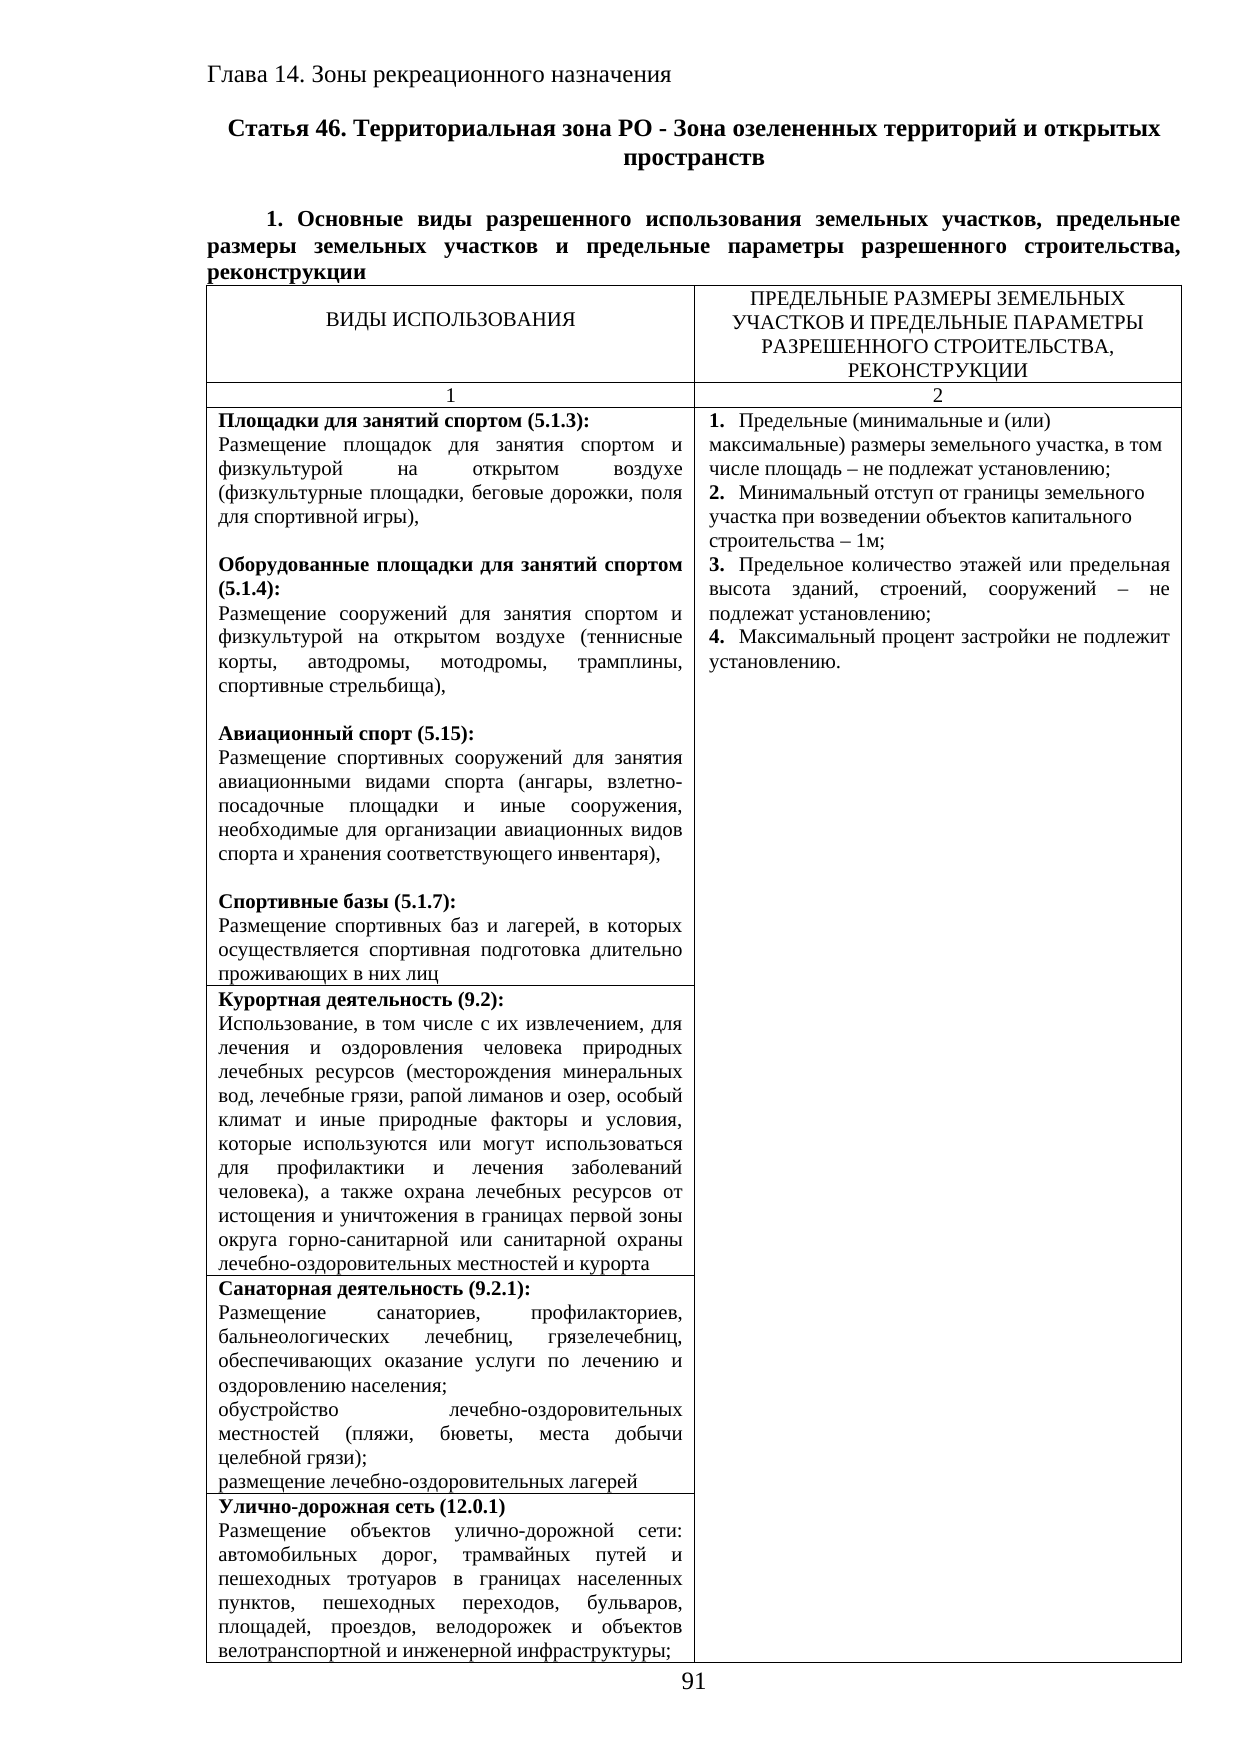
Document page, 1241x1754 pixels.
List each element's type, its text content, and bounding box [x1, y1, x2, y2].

text Глава 14. Зоны рекреационного назначения [207, 59, 1181, 88]
table_cell Предельные (минимальные и (или) максимальные) размеры земельного участка, в том числе площадь – не подлежат установлению; Минимальный отступ от границы земельного участка при возведении объектов капитального строительства – 1м; Предельное количество этажей или предельная высота зданий, строений, сооружений – не подлежат установлению; Максимальный процент застройки не подлежит установлению. [695, 408, 1181, 1662]
table_header ВИДЫ ИСПОЛЬЗОВАНИЯ [207, 286, 694, 382]
table_cell Курортная деятельность (9.2): Использование, в том числе с их извлечением, для лечения и оздоровления человека природных лечебных ресурсов (месторождения минеральных вод, лечебные грязи, рапой лиманов и озер, особый климат и иные природные факторы и условия, которые используются или могут использоваться для профилактики и лечения заболеваний человека), а также охрана лечебных ресурсов от истощения и уничтожения в границах первой зоны округа горно-санитарной или санитарной охраны лечебно-оздоровительных местностей и курорта [207, 986, 694, 1275]
table_cell Санаторная деятельность (9.2.1): Размещение санаториев, профилакториев, бальнеологических лечебниц, грязелечебниц, обеспечивающих оказание услуги по лечению и оздоровлению населения; обустройство лечебно-оздоровительных местностей (пляжи, бюветы, места добычи целебной грязи); размещение лечебно-оздоровительных лагерей [207, 1276, 694, 1493]
table_cell 1 [207, 383, 694, 407]
table_header ПРЕДЕЛЬНЫЕ РАЗМЕРЫ ЗЕМЕЛЬНЫХ УЧАСТКОВ И ПРЕДЕЛЬНЫЕ ПАРАМЕТРЫ РАЗРЕШЕННОГО СТРОИТЕЛЬСТВА, РЕКОНСТРУКЦИИ [695, 286, 1181, 382]
text 1. Основные виды разрешенного использования земельных участков, предельные размеры земельных участков и предельные параметры разрешенного строительства, реконструкции [207, 205, 1181, 284]
table_cell Площадки для занятий спортом (5.1.3): Размещение площадок для занятия спортом и физкультурой на открытом воздухе (физкультурные площадки, беговые дорожки, поля для спортивной игры), Оборудованные площадки для занятий спортом (5.1.4): Размещение сооружений для занятия спортом и физкультурой на открытом воздухе (теннисные корты, автодромы, мотодромы, трамплины, спортивные стрельбища), Авиационный спорт (5.15): Размещение спортивных сооружений для занятия авиационными видами спорта (ангары, взлетно-посадочные площадки и иные сооружения, необходимые для организации авиационных видов спорта и хранения соответствующего инвентаря), Спортивные базы (5.1.7): Размещение спортивных баз и лагерей, в которых осуществляется спортивная подготовка длительно проживающих в них лиц [207, 408, 694, 985]
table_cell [207, 1494, 694, 1662]
subtitle Статья 46. Территориальная зона РО - Зона озелененных территорий и открытых пространств [207, 113, 1181, 170]
table_cell 2 [695, 383, 1181, 407]
